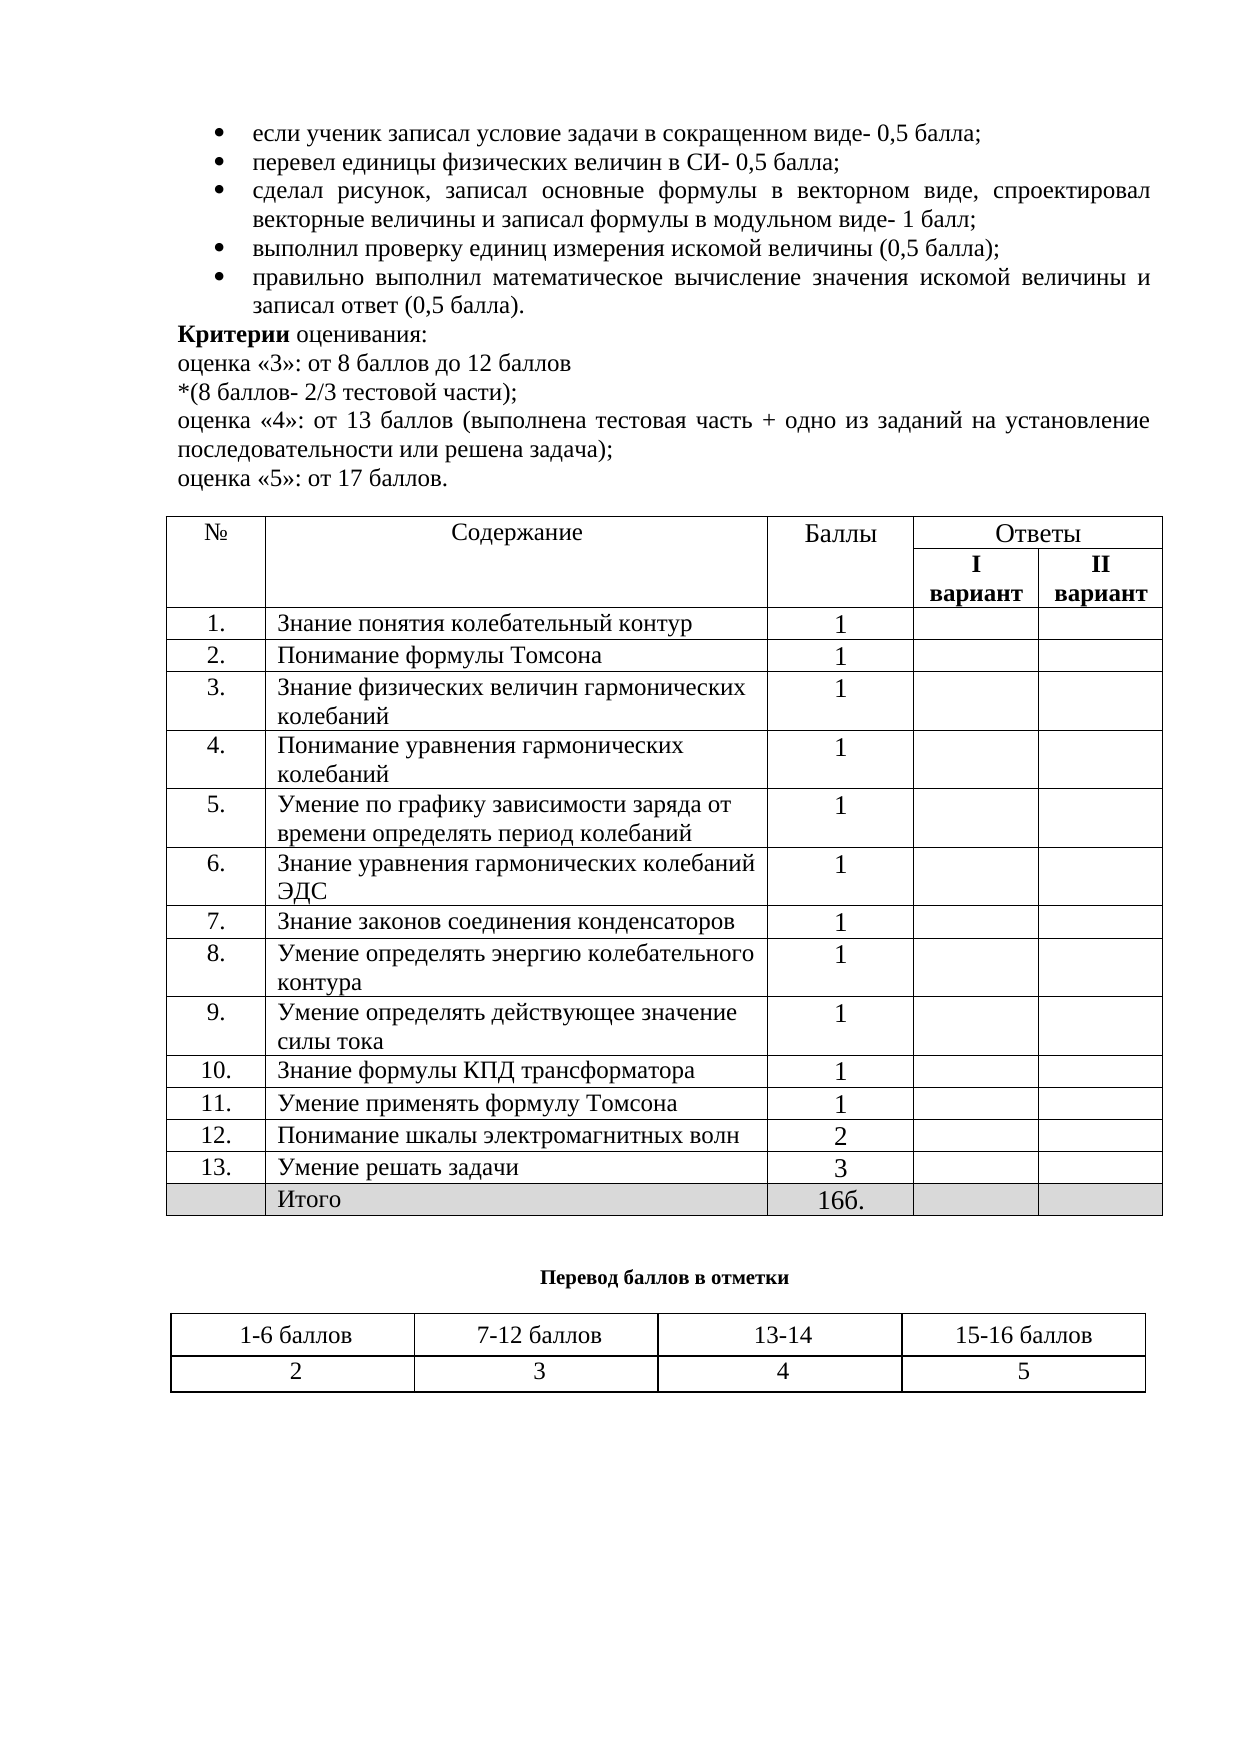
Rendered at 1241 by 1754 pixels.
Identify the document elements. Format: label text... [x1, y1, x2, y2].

table_cell 1. [167, 608, 265, 639]
table_cell Умение применять формулу Томсона [266, 1088, 767, 1119]
text оценка «3»: от 8 баллов до 12 баллов [177, 348, 1152, 377]
table_cell 1 [768, 789, 913, 847]
table_header Содержание [266, 517, 767, 607]
table_cell [1039, 939, 1162, 996]
table_cell 1 [768, 1056, 913, 1087]
table_cell Умение решать задачи [266, 1152, 767, 1183]
text оценка «5»: от 17 баллов. [177, 463, 1152, 492]
table_cell [1039, 1088, 1162, 1119]
table_cell [914, 789, 1038, 847]
table_header 1-6 баллов [172, 1314, 414, 1355]
table_cell 5 [903, 1357, 1145, 1391]
table_cell [167, 1184, 265, 1215]
table_cell 1 [768, 939, 913, 996]
table_cell [914, 608, 1038, 639]
table_cell [1039, 906, 1162, 937]
table_cell Умение по графику зависимости заряда от времени определять период колебаний [266, 789, 767, 847]
table_cell Понимание уравнения гармонических колебаний [266, 731, 767, 788]
list правильно выполнил математическое вычисление значения искомой величины и записал ответ (0,5 балла). [215, 262, 1152, 319]
table_cell 4 [659, 1357, 901, 1391]
table_header 13-14 [659, 1314, 901, 1355]
table_cell 7. [167, 906, 265, 937]
table_cell [914, 1056, 1038, 1087]
table_cell [914, 997, 1038, 1054]
table_cell 8. [167, 939, 265, 996]
table_cell [1039, 1152, 1162, 1183]
text Перевод баллов в отметки [177, 1264, 1152, 1289]
table_cell 12. [167, 1120, 265, 1151]
table_cell 3 [415, 1357, 657, 1391]
table_cell 1 [768, 997, 913, 1054]
table_cell [914, 731, 1038, 788]
list если ученик записал условие задачи в сокращенном виде- 0,5 балла; [215, 118, 1152, 147]
table_cell [1039, 640, 1162, 671]
table_cell Умение определять энергию колебательного контура [266, 939, 767, 996]
list сделал рисунок, записал основные формулы в векторном виде, спроектировал векторные величины и записал формулы в модульном виде- 1 балл; [215, 176, 1152, 233]
table_cell Понимание формулы Томсона [266, 640, 767, 671]
table_cell 1 [768, 640, 913, 671]
table_header 15-16 баллов [903, 1314, 1145, 1355]
table_cell [1039, 997, 1162, 1054]
table_cell [1039, 608, 1162, 639]
table_cell 1 [768, 672, 913, 729]
table_cell Итого [266, 1184, 767, 1215]
table_cell [1039, 731, 1162, 788]
table_cell Знание физических величин гармонических колебаний [266, 672, 767, 729]
table_cell 1 [768, 731, 913, 788]
text *(8 баллов- 2/3 тестовой части); [177, 377, 1152, 406]
table_cell Умение определять действующее значение силы тока [266, 997, 767, 1054]
table_cell 4. [167, 731, 265, 788]
table_header 7-12 баллов [415, 1314, 657, 1355]
table_cell Знание понятия колебательный контур [266, 608, 767, 639]
table_cell 16б. [768, 1184, 913, 1215]
table_cell [914, 906, 1038, 937]
table_cell II вариант [1039, 549, 1162, 607]
table_cell 3. [167, 672, 265, 729]
table_cell 11. [167, 1088, 265, 1119]
table_cell 6. [167, 848, 265, 905]
table_cell 2 [768, 1120, 913, 1151]
table_cell [1039, 789, 1162, 847]
table_cell [914, 1088, 1038, 1119]
text оценка «4»: от 13 баллов (выполнена тестовая часть + одно из заданий на установление последовательности или решена задача); [177, 406, 1152, 463]
table_cell Знание уравнения гармонических колебаний ЭДС [266, 848, 767, 905]
text Критерии оценивания: [177, 319, 1152, 348]
table_cell [1039, 1120, 1162, 1151]
table_cell [914, 672, 1038, 729]
table_cell Знание формулы КПД трансформатора [266, 1056, 767, 1087]
table_cell Понимание шкалы электромагнитных волн [266, 1120, 767, 1151]
table_header № [167, 517, 265, 607]
table_cell I вариант [914, 549, 1038, 607]
table_cell 10. [167, 1056, 265, 1087]
table_header Баллы [768, 517, 913, 607]
table_cell 1 [768, 1088, 913, 1119]
table_cell 1 [768, 848, 913, 905]
table_cell 9. [167, 997, 265, 1054]
table_cell Знание законов соединения конденсаторов [266, 906, 767, 937]
table_cell [914, 1152, 1038, 1183]
table_cell [1039, 672, 1162, 729]
table_cell 5. [167, 789, 265, 847]
table_cell 1 [768, 608, 913, 639]
table_cell [914, 848, 1038, 905]
table_cell 1 [768, 906, 913, 937]
table_cell 13. [167, 1152, 265, 1183]
table_cell [1039, 1184, 1162, 1215]
table_cell 3 [768, 1152, 913, 1183]
table_cell [914, 640, 1038, 671]
table_cell 2. [167, 640, 265, 671]
table_cell [914, 1120, 1038, 1151]
table_header Ответы [914, 517, 1162, 548]
table_cell [914, 1184, 1038, 1215]
table_cell [914, 939, 1038, 996]
table_cell [1039, 848, 1162, 905]
table_cell 2 [172, 1357, 414, 1391]
list перевел единицы физических величин в СИ- 0,5 балла; [215, 147, 1152, 176]
list выполнил проверку единиц измерения искомой величины (0,5 балла); [215, 233, 1152, 262]
table_cell [1039, 1056, 1162, 1087]
